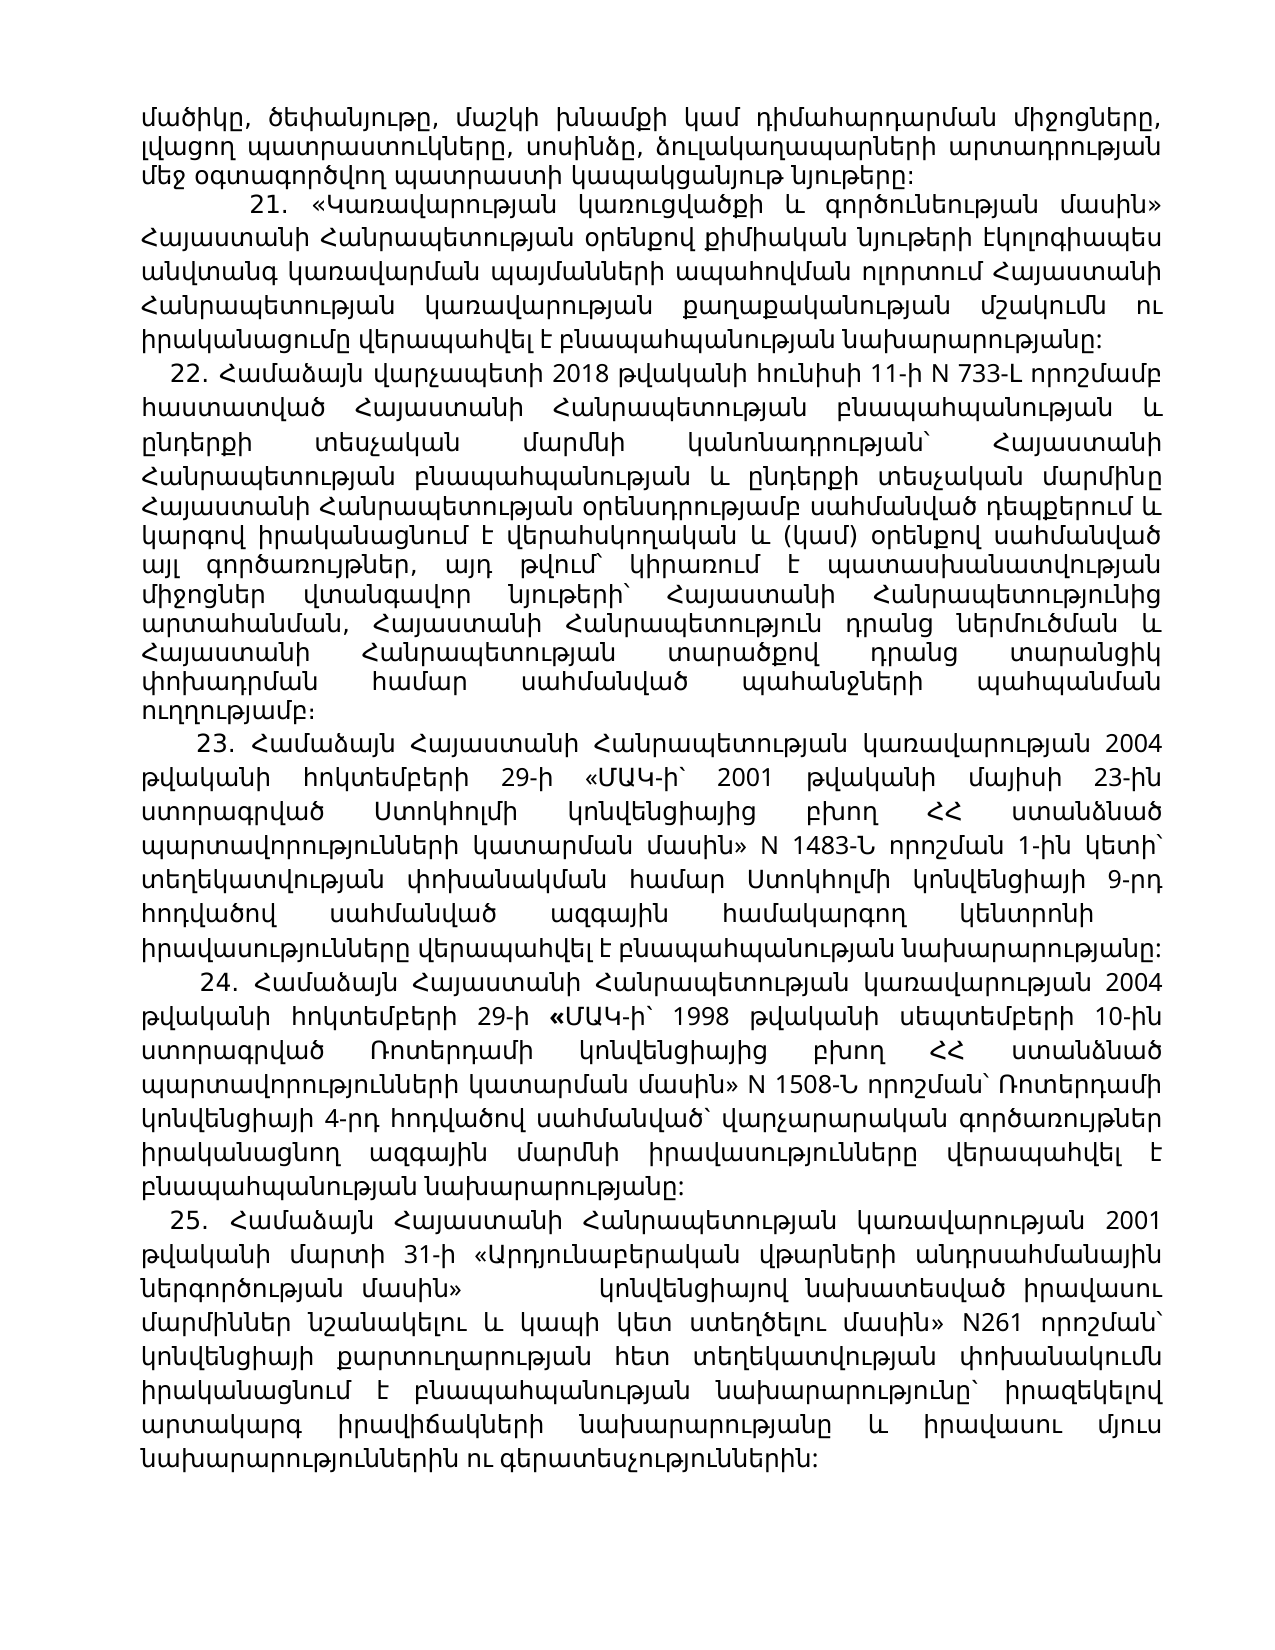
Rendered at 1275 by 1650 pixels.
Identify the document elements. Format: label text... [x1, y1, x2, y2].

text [141, 103, 1162, 191]
text 23. Համաձայն Հայաստանի Հանրապետության կառավարության 2004 թվականի հոկտեմբերի 29-ի «ՄԱԿ-ի` 2001 թվականի մայիսի 23-ին ստորագրված Ստոկհոլմի կոնվենցիայից բխող ՀՀ ստանձնած պարտավորությունների կատարման մասին» N 1483-Ն որոշման 1-ին կետի՝ տեղեկատվության փոխանակման համար Ստոկհոլմի կոնվենցիայի 9-րդ հոդվածով սահմանված ազգային համակարգող կենտրոնի իրավասությունները վերապահվել է բնապահպանության նախարարությանը: [141, 726, 1162, 964]
text 22. Համաձայն վարչապետի 2018 թվականի հունիսի 11-ի N 733-Լ որոշմամբ հաստատված Հայաստանի Հանրապետության բնապահպանության և ընդերքի տեսչական մարմնի կանոնադրության՝ Հայաստանի Հանրապետության բնապահպանության և ընդերքի տեսչական մարմինը Հայաստանի Հանրապետության օրենսդրությամբ սահմանված դեպքերում և կարգով իրականացնում է վերահսկողական և (կամ) օրենքով սահմանված այլ գործառույթներ, այդ թվում՝ կիրառում է պատասխանատվության միջոցներ վտանգավոր նյութերի՝ Հայաստանի Հանրապետությունից արտահանման, Հայաստանի Հանրապետություն դրանց ներմուծման և Հայաստանի Հանրապետության տարածքով դրանց տարանցիկ փոխադրման համար սահմանված պահանջների պահպանման ուղղությամբ։ [141, 356, 1162, 726]
text 25. Համաձայն Հայաստանի Հանրապետության կառավարության 2001 թվականի մարտի 31-ի «Արդյունաբերական վթարների անդրսահմանային ներգործության մասին» կոնվենցիայով նախատեսված իրավասու մարմիններ նշանակելու և կապի կետ ստեղծելու մասին» N261 որոշման՝ կոնվենցիայի քարտուղարության հետ տեղեկատվության փոխանակումն իրականացնում է բնապահպանության նախարարությունը` իրազեկելով արտակարգ իրավիճակների նախարարությանը և իրավասու մյուս նախարարություններին ու գերատեսչություններին: [141, 1203, 1162, 1475]
text 21. «Կառավարության կառուցվածքի և գործունեության մասին» Հայաստանի Հանրապետության օրենքով քիմիական նյութերի էկոլոգիապես անվտանգ կառավարման պայմանների ապահովման ոլորտում Հայաստանի Հանրապետության կառավարության քաղաքականության մշակումն ու իրականացումը վերապահվել է բնապահպանության նախարարությանը: [141, 191, 1162, 356]
text 24. Համաձայն Հայաստանի Հանրապետության կառավարության 2004 թվականի հոկտեմբերի 29-ի «ՄԱԿ-ի` 1998 թվականի սեպտեմբերի 10-ին ստորագրված Ռոտերդամի կոնվենցիայից բխող ՀՀ ստանձնած պարտավորությունների կատարման մասին» N 1508-Ն որոշման՝ Ռոտերդամի կոնվենցիայի 4-րդ հոդվածով սահմանված` վարչարարական գործառույթներ իրականացնող ազգային մարմնի իրավասությունները վերապահվել է բնապահպանության նախարարությանը: [141, 964, 1162, 1203]
